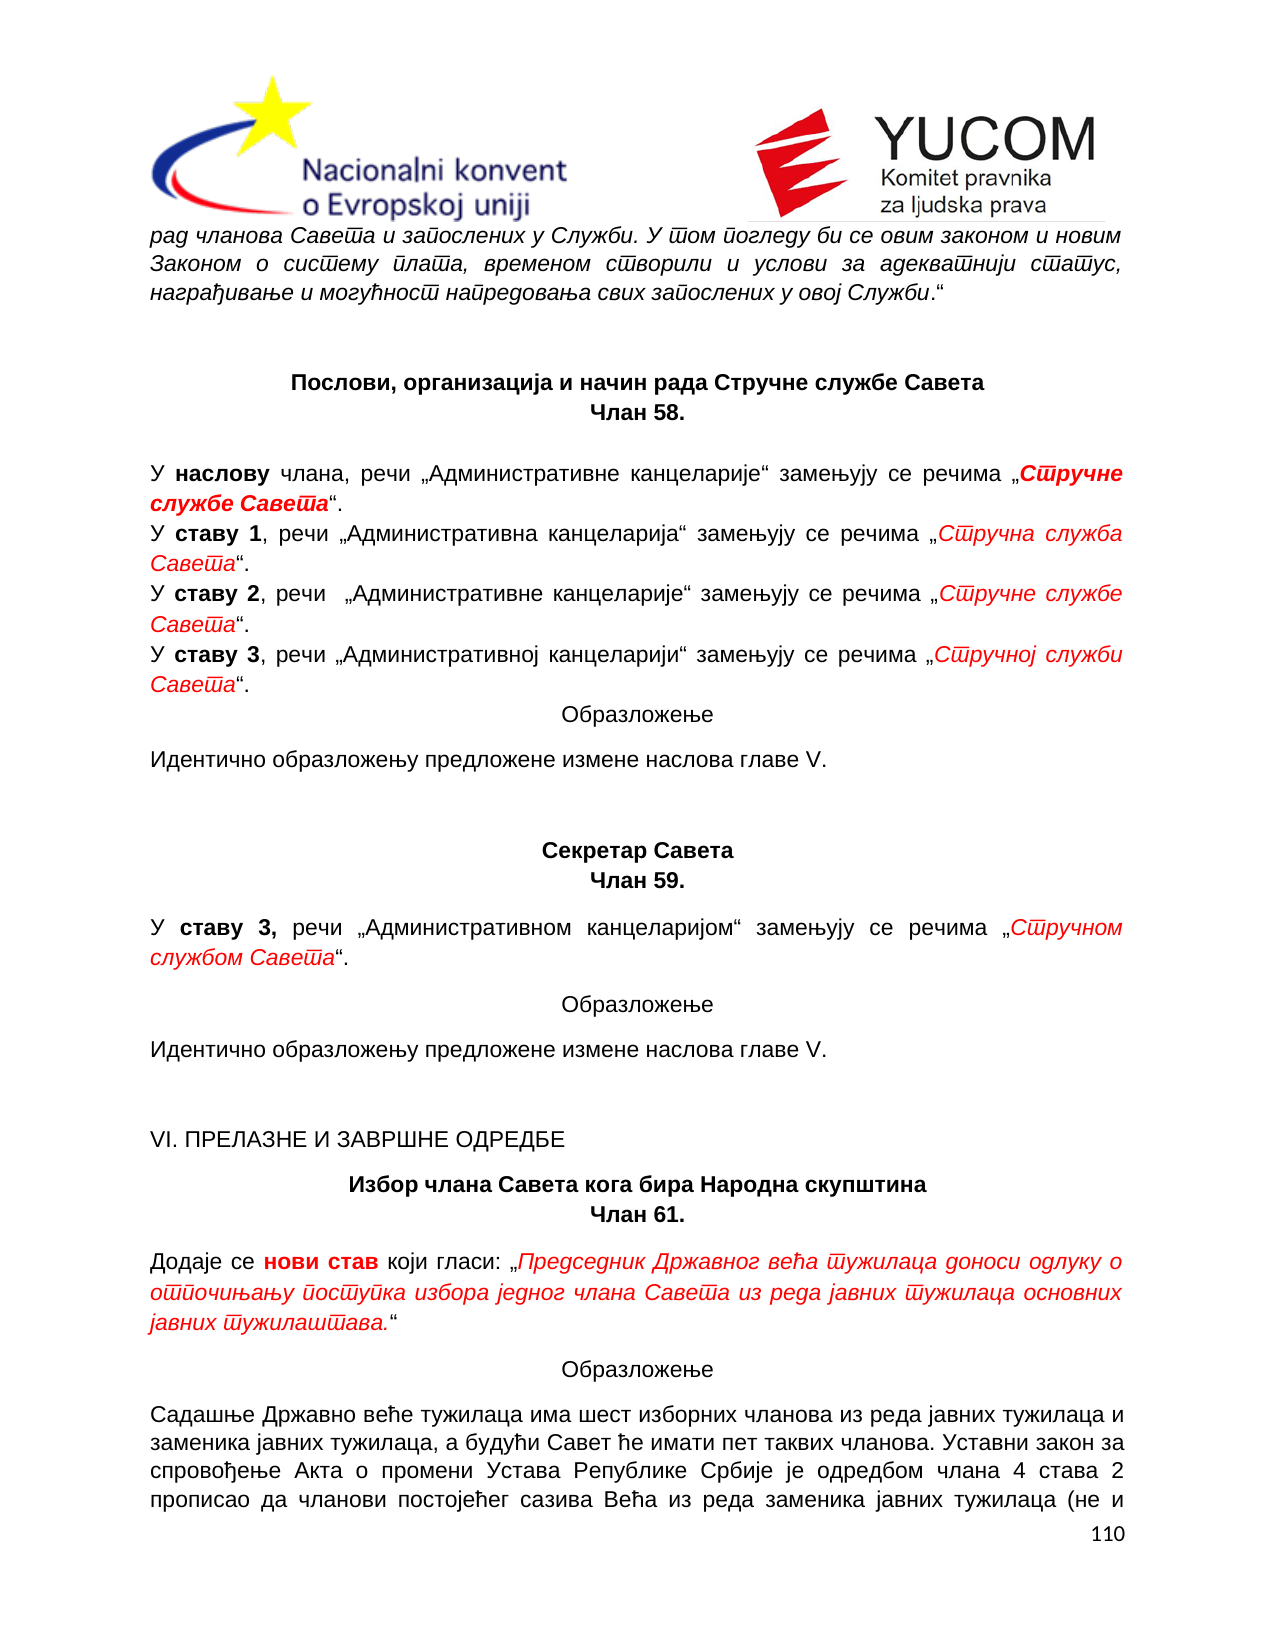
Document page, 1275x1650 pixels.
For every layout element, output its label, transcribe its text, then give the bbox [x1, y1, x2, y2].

text У ставу 3, речи „Административном канцеларијом“ замењују се речима „Стручном службом Савета“. [150, 914, 1125, 970]
list Члан 59. [150, 867, 1125, 893]
text У наслову члана, речи „Административне канцеларије“ замењују се речима „Стручне службе Савета“. [150, 459, 1125, 516]
text Послови, организација и начин рада Стручне службе Савета [150, 369, 1125, 395]
text Образложење [150, 991, 1125, 1017]
list Секретар Савета [150, 837, 1125, 863]
text Образложење [150, 1356, 1125, 1382]
list Избор члана Савета кога бира Народна скупштина [150, 1171, 1125, 1197]
list Члан 58. [150, 399, 1125, 426]
picture [150, 75, 568, 222]
text У ставу 2, речи „Административне канцеларије“ замењују се речима „Стручне службе Савета“. [150, 580, 1125, 637]
text Идентично образложењу предложене измене наслова главе V. [150, 746, 1125, 773]
text У ставу 1, речи „Административна канцеларија“ замењују се речима „Стручна служба Савета“. [150, 520, 1125, 577]
picture [747, 106, 1106, 222]
text Образложење [150, 701, 1125, 728]
text Додаје се нови став који гласи: „Председник Државног већа тужилаца доноси одлуку о отпочињању поступка избора једног члана Савета из реда јавних тужилаца основних јавних тужилаштава.“ [150, 1248, 1125, 1335]
text VI. ПРЕЛАЗНЕ И ЗАВРШНЕ ОДРЕДБЕ [150, 1126, 1125, 1152]
text У ставу 3, речи „Административној канцеларији“ замењују се речима „Стручној служби Савета“. [150, 641, 1125, 697]
text Идентично образложењу предложене измене наслова главе V. [150, 1036, 1125, 1062]
list Члан 61. [150, 1201, 1125, 1228]
